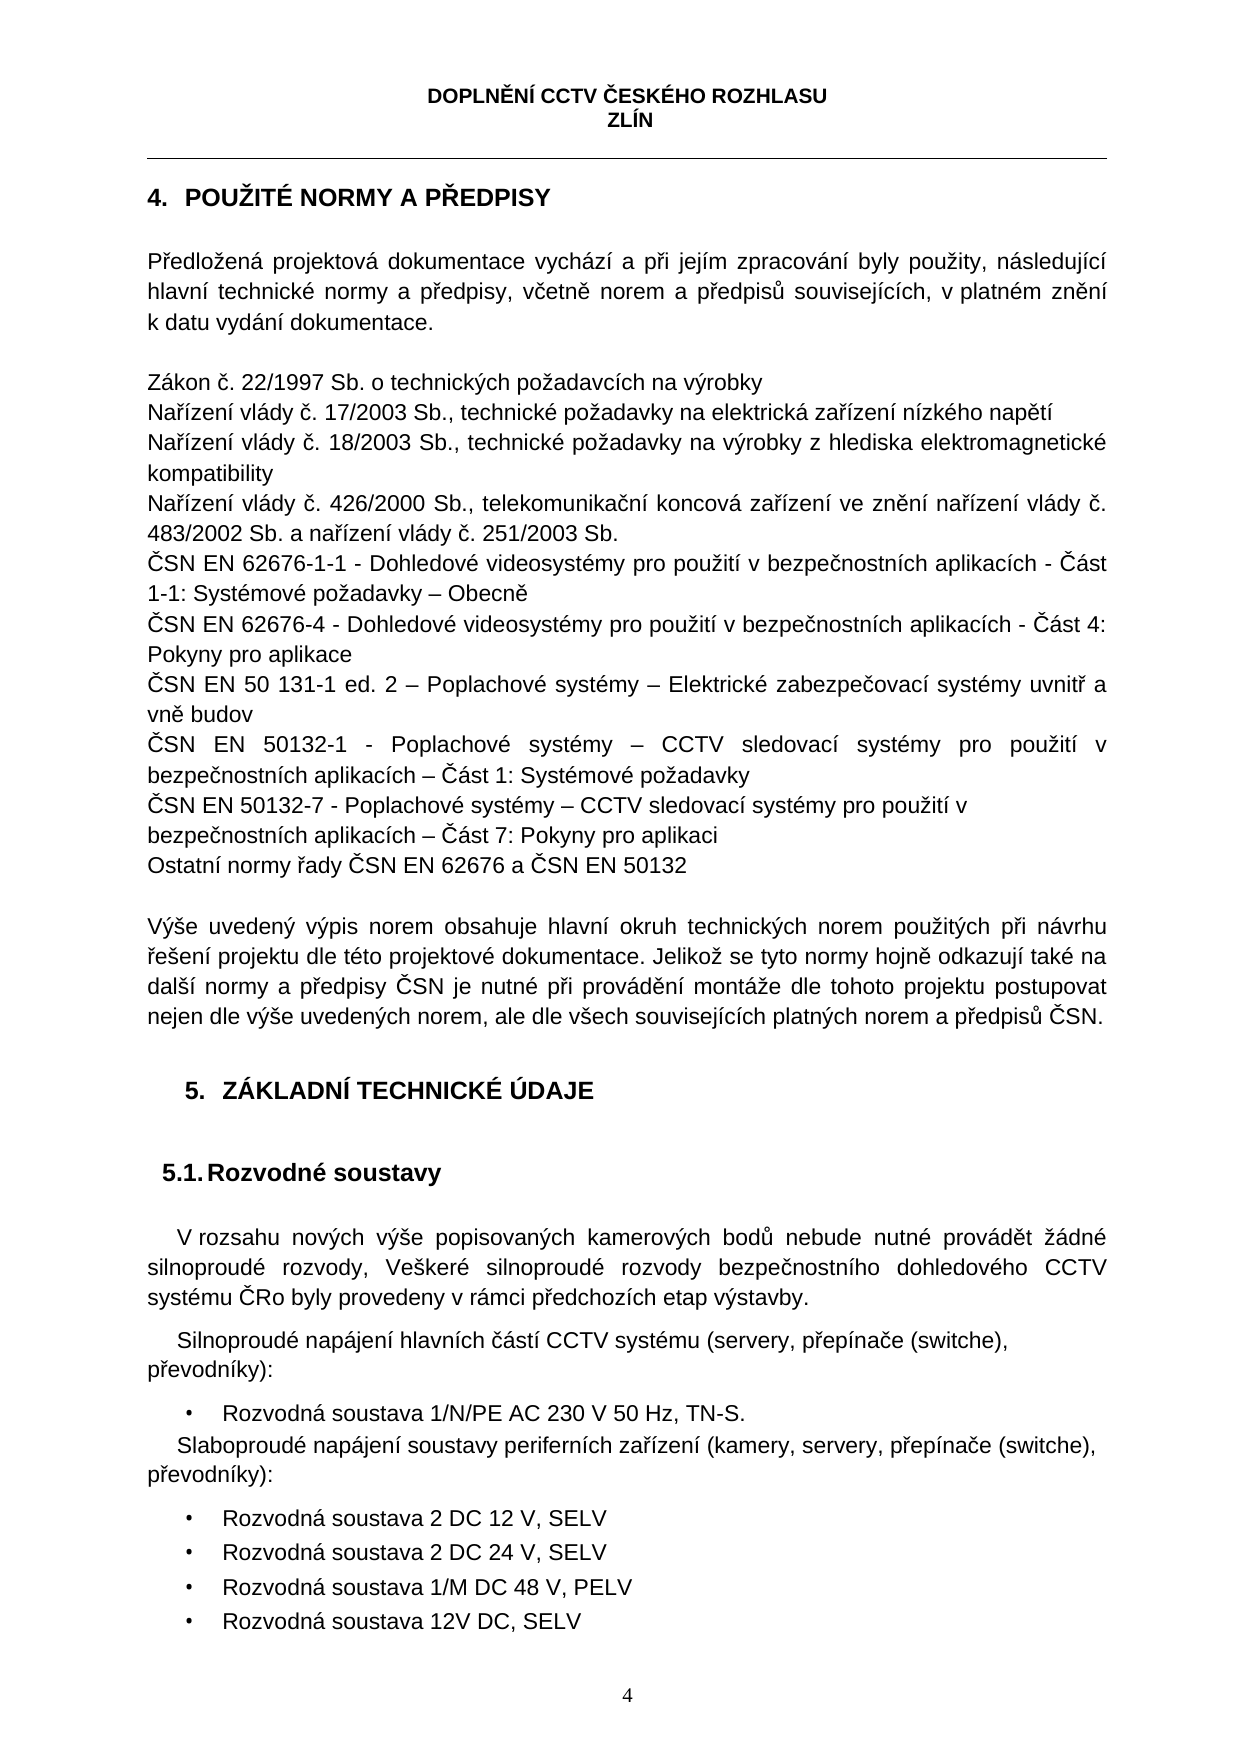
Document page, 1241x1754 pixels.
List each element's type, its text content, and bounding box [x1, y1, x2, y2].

list Rozvodná soustava 2 DC 12 V, SELV [184, 1502, 1107, 1533]
text Silnoproudé napájení hlavních částí CCTV systému (servery, přepínače (switche), převodníky): [147, 1327, 1107, 1382]
text V rozsahu nových výše popisovaných kamerových bodů nebude nutné provádět žádné silnoproudé rozvody, Veškeré silnoproudé rozvody bezpečnostního dohledového CCTV systému ČRo byly provedeny v rámci předchozích etap výstavby. [147, 1224, 1107, 1310]
text bezpečnostních aplikacích – Část 7: Pokyny pro aplikaci [147, 822, 1107, 848]
text Nařízení vlády č. 17/2003 Sb., technické požadavky na elektrická zařízení nízkého napětí [147, 399, 1107, 426]
text ČSN EN 62676-1-1 - Dohledové videosystémy pro použití v bezpečnostních aplikacích - Část 1-1: Systémové požadavky – Obecně [147, 550, 1107, 607]
list Rozvodná soustava 1/N/PE AC 230 V 50 Hz, TN-S. [184, 1397, 1107, 1428]
list Rozvodná soustava 12V DC, SELV [184, 1605, 1107, 1636]
text ČSN EN 50 131-1 ed. 2 – Poplachové systémy – Elektrické zabezpečovací systémy uvnitř a vně budov [147, 671, 1107, 728]
text Nařízení vlády č. 426/2000 Sb., telekomunikační koncová zařízení ve znění nařízení vlády č. 483/2002 Sb. a nařízení vlády č. 251/2003 Sb. [147, 490, 1107, 546]
subtitle Rozvodné soustavy [162, 1158, 1107, 1187]
list Rozvodná soustava 1/M DC 48 V, PELV [184, 1571, 1107, 1602]
text ČSN EN 50132-1 - Poplachové systémy – CCTV sledovací systémy pro použití v bezpečnostních aplikacích – Část 1: Systémové požadavky [147, 731, 1107, 788]
subtitle POUŽITÉ NORMY A PŘEDPISY [147, 183, 1107, 212]
text ČSN EN 50132-7 - Poplachové systémy – CCTV sledovací systémy pro použití v [147, 792, 1107, 818]
text Nařízení vlády č. 18/2003 Sb., technické požadavky na výrobky z hlediska elektromagnetické kompatibility [147, 429, 1107, 486]
text Zákon č. 22/1997 Sb. o technických požadavcích na výrobky [147, 369, 1107, 395]
text ČSN EN 62676-4 - Dohledové videosystémy pro použití v bezpečnostních aplikacích - Část 4: Pokyny pro aplikace [147, 611, 1107, 667]
text Výše uvedený výpis norem obsahuje hlavní okruh technických norem použitých při návrhu řešení projektu dle této projektové dokumentace. Jelikož se tyto normy hojně odkazují také na další normy a předpisy ČSN je nutné při provádění montáže dle tohoto projektu postupovat nejen dle výše uvedených norem, ale dle všech souvisejících platných norem a předpisů ČSN. [147, 913, 1107, 1030]
subtitle ZÁKLADNÍ TECHNICKÉ ÚDAJE [184, 1076, 1107, 1105]
text Slaboproudé napájení soustavy periferních zařízení (kamery, servery, přepínače (switche), převodníky): [147, 1432, 1107, 1487]
text Předložená projektová dokumentace vychází a při jejím zpracování byly použity, následující hlavní technické normy a předpisy, včetně norem a předpisů souvisejících, v platném znění k datu vydání dokumentace. [147, 248, 1107, 335]
text Ostatní normy řady ČSN EN 62676 a ČSN EN 50132 [147, 852, 1107, 879]
list Rozvodná soustava 2 DC 24 V, SELV [184, 1536, 1107, 1568]
